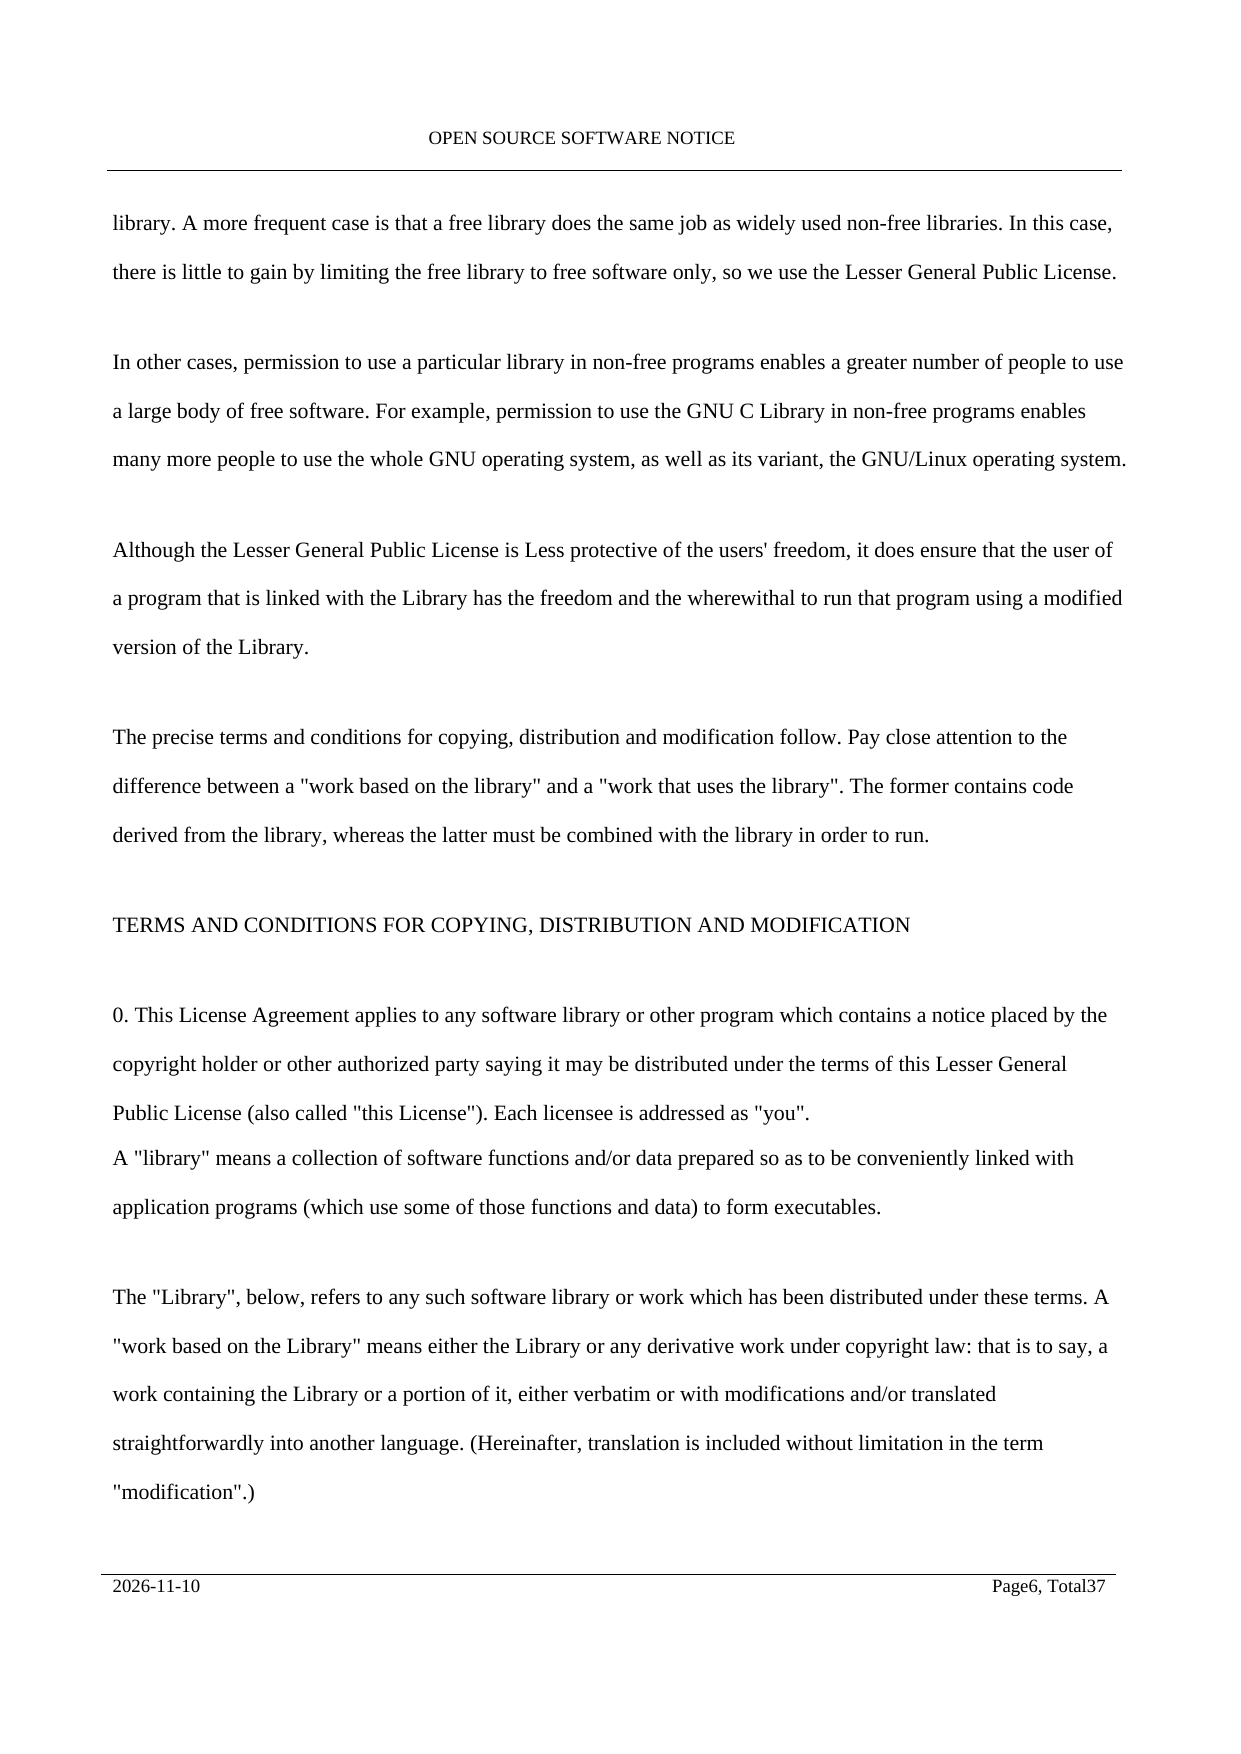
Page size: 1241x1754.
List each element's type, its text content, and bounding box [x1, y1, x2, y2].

text Although the Lesser General Public License is Less protective of the users' freedom, it does ensure that the user of a program that is linked with the Library has the freedom and the wherewithal to run that program using a modified version of the Library. [112, 533, 1128, 663]
text The "Library", below, refers to any such software library or work which has been distributed under these terms. A "work based on the Library" means either the Library or any derivative work under copyright law: that is to say, a work containing the Library or a portion of it, either verbatim or with modifications and/or translated straightforwardly into another language. (Hereinafter, translation is included without limitation in the term "modification".) [112, 1280, 1128, 1508]
text TERMS AND CONDITIONS FOR COPYING, DISTRIBUTION AND MODIFICATION [112, 908, 1128, 941]
text A "library" means a collection of software functions and/or data prepared so as to be conveniently linked with application programs (which use some of those functions and data) to form executables. [112, 1141, 1128, 1222]
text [112, 206, 1128, 288]
text 0. This License Agreement applies to any software library or other program which contains a notice placed by the copyright holder or other authorized party saying it may be distributed under the terms of this Lesser General Public License (also called "this License"). Each licensee is addressed as "you". [112, 999, 1128, 1129]
text In other cases, permission to use a particular library in non-free programs enables a greater number of people to use a large body of free software. For example, permission to use the GNU C Library in non-free programs enables many more people to use the whole GNU operating system, as well as its variant, the GNU/Linux operating system. [112, 345, 1128, 475]
text The precise terms and conditions for copying, distribution and modification follow. Pay close attention to the difference between a "work based on the library" and a "work that uses the library". The former contains code derived from the library, whereas the latter must be combined with the library in order to run. [112, 721, 1128, 851]
